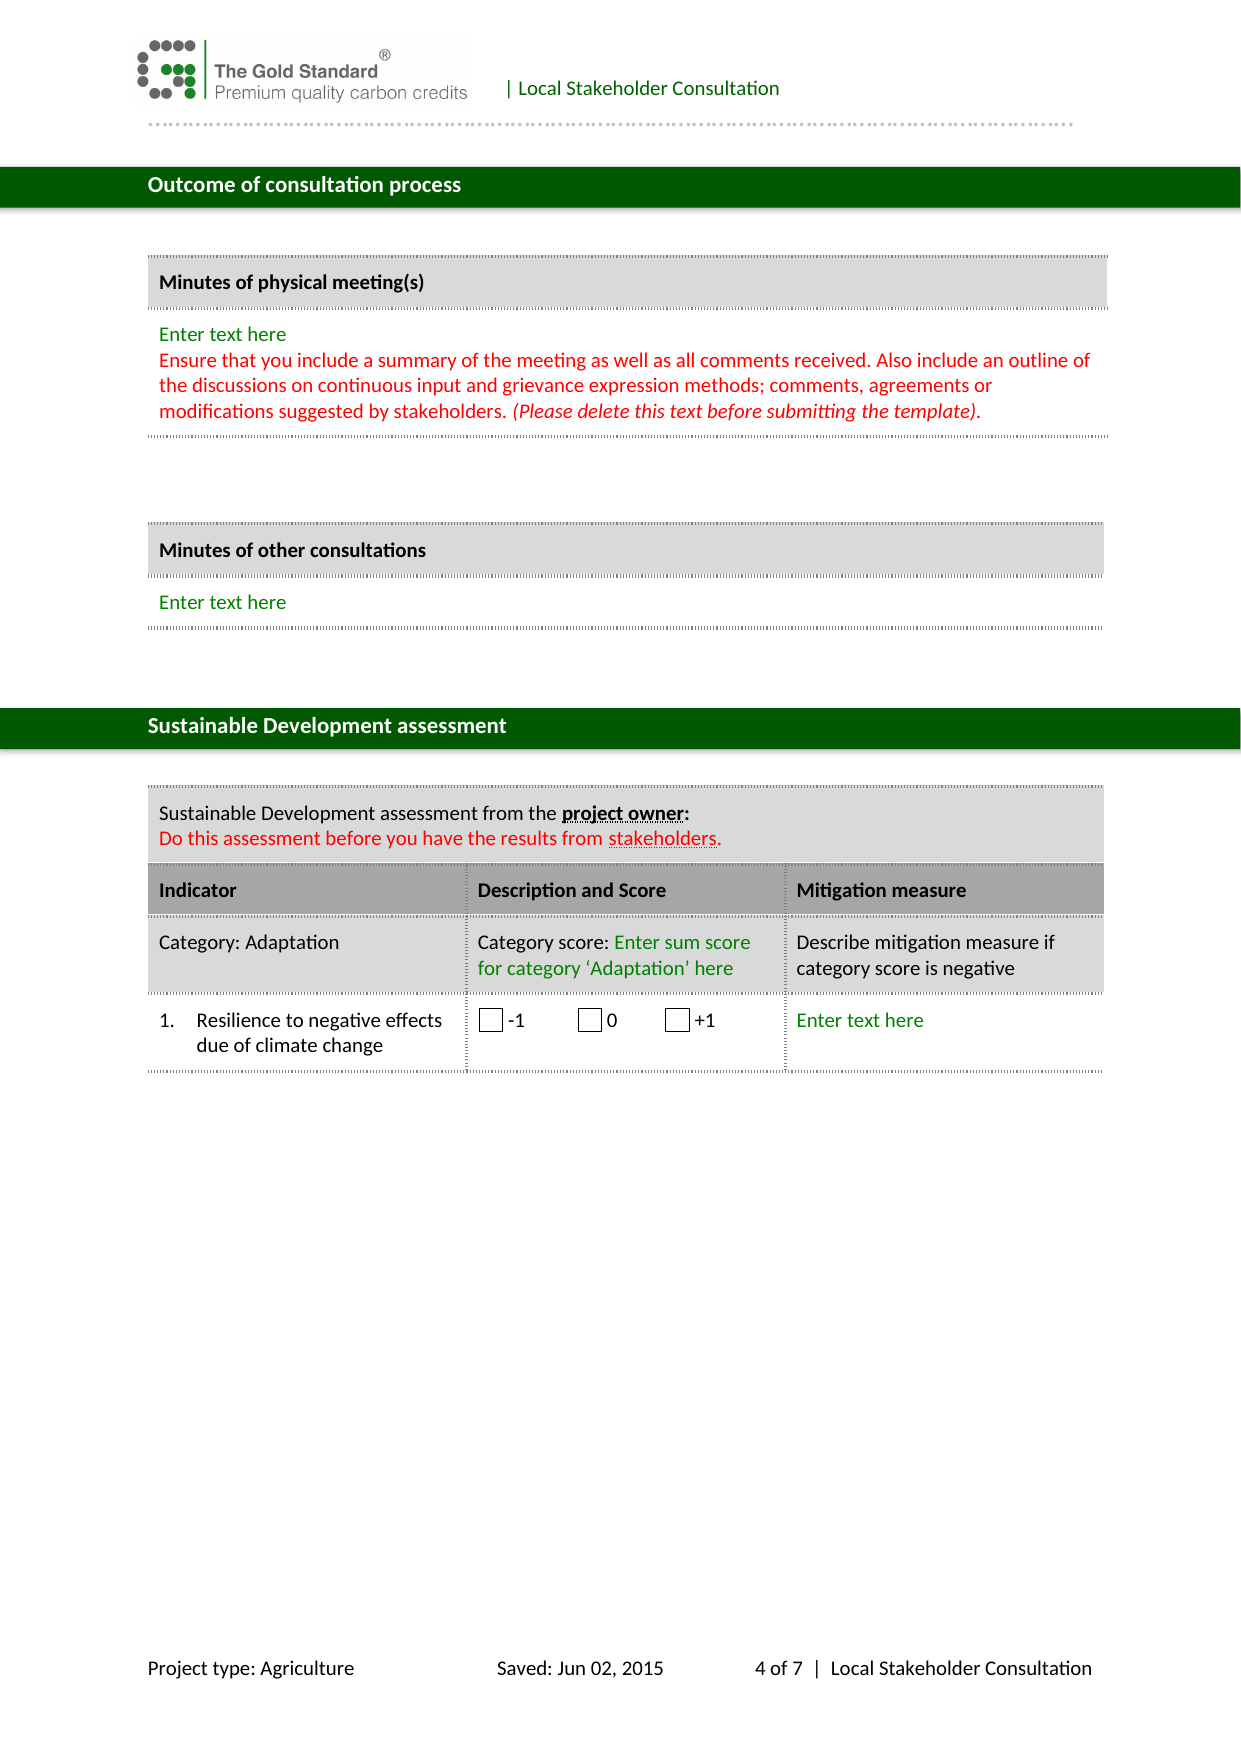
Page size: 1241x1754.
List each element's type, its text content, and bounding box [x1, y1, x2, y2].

table_cell Mitigation measure [785, 863, 1104, 914]
table_cell Indicator [148, 863, 466, 914]
table_cell Enter text here [148, 574, 1104, 626]
table_cell -1 0 +1 [466, 992, 785, 1069]
table_cell Resilience to negative effects due of climate change [148, 992, 466, 1069]
table_header Minutes of other consultations [148, 522, 1104, 574]
table_cell Category score: Enter sum score for category ‘Adaptation’ here [466, 915, 785, 992]
text Outcome of consultation process [148, 148, 1138, 199]
table_cell Enter text here Ensure that you include a summary of the meeting as well as all comments received. Also include an outline of the discussions on continuous input and grievance expression methods; comments, agreements or modifications suggested by stakeholders. (Please delete this text before submitting the template). [148, 307, 1107, 435]
table_cell Describe mitigation measure if category score is negative [785, 915, 1104, 992]
table_cell Description and Score [466, 863, 785, 914]
table_header Sustainable Development assessment from the project owner: Do this assessment before you have the results from stakeholders. [148, 785, 1104, 862]
text Sustainable Development assessment [148, 711, 1138, 739]
table_cell Category: Adaptation [148, 915, 466, 992]
table_cell Enter text here [785, 992, 1104, 1069]
table_header Minutes of physical meeting(s) [148, 255, 1107, 307]
picture [132, 36, 472, 106]
